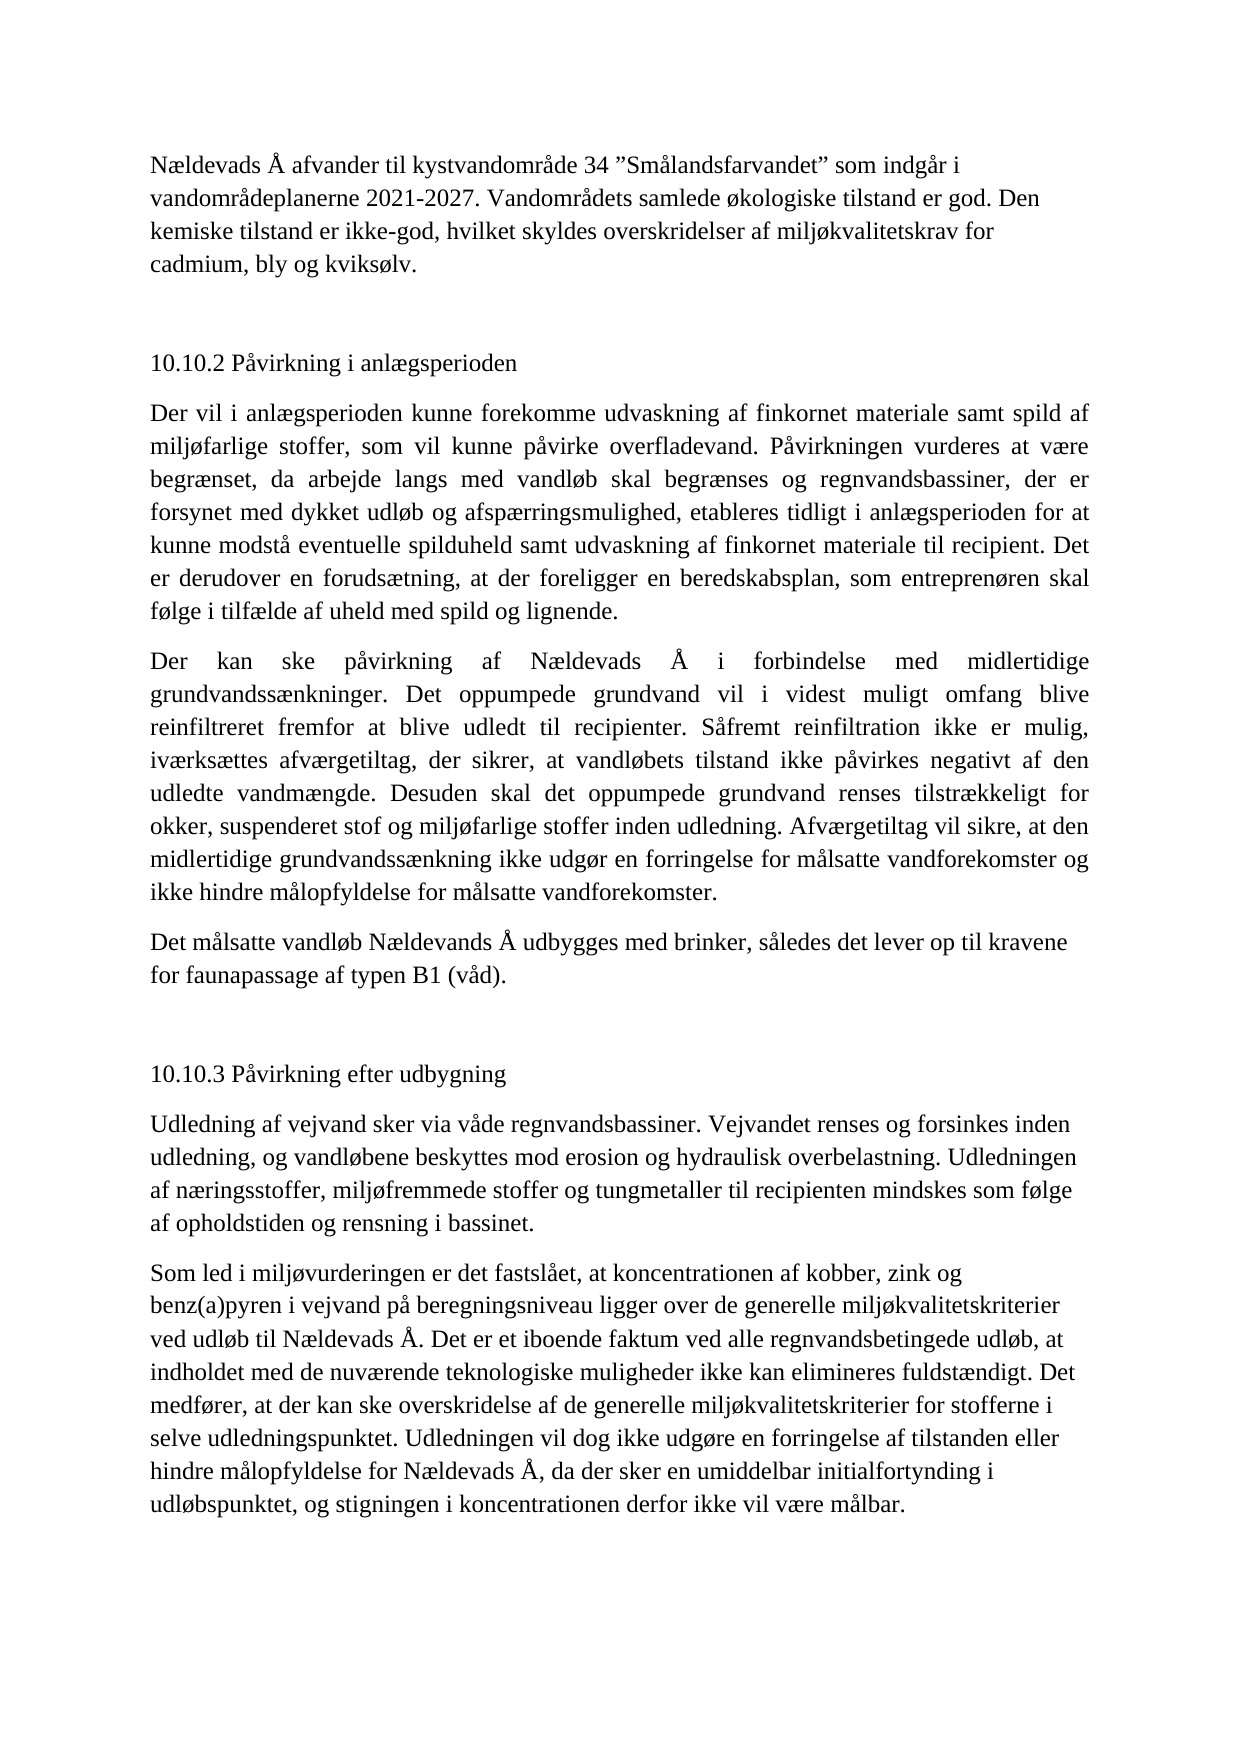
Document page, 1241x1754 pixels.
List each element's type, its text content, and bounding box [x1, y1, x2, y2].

text Der kan ske påvirkning af Nældevads Å i forbindelse med midlertidige grundvandssænkninger. Det oppumpede grundvand vil i videst muligt omfang blive reinfiltreret fremfor at blive udledt til recipienter. Såfremt reinfiltration ikke er mulig, iværksættes afværgetiltag, der sikrer, at vandløbets tilstand ikke påvirkes negativt af den udledte vandmængde. Desuden skal det oppumpede grundvand renses tilstrækkeligt for okker, suspenderet stof og miljøfarlige stoffer inden udledning. Afværgetiltag vil sikre, at den midlertidige grundvandssænkning ikke udgør en forringelse for målsatte vandforekomster og ikke hindre målopfyldelse for målsatte vandforekomster. [150, 646, 1090, 906]
text Der vil i anlægsperioden kunne forekomme udvaskning af finkornet materiale samt spild af miljøfarlige stoffer, som vil kunne påvirke overfladevand. Påvirkningen vurderes at være begrænset, da arbejde langs med vandløb skal begrænses og regnvandsbassiner, der er forsynet med dykket udløb og afspærringsmulighed, etableres tidligt i anlægsperioden for at kunne modstå eventuelle spilduheld samt udvaskning af finkornet materiale til recipient. Det er derudover en forudsætning, at der foreligger en beredskabsplan, som entreprenøren skal følge i tilfælde af uheld med spild og lignende. [150, 398, 1090, 625]
text Det målsatte vandløb Nældevands Å udbygges med brinker, således det lever op til kravene for faunapassage af typen B1 (våd). [150, 927, 1090, 988]
text 10.10.3 Påvirkning efter udbygning [150, 1059, 1090, 1088]
text Nældevads Å afvander til kystvandområde 34 ”Smålandsfarvandet” som indgår i vandområdeplanerne 2021-2027. Vandområdets samlede økologiske tilstand er god. Den kemiske tilstand er ikke-god, hvilket skyldes overskridelser af miljøkvalitetskrav for cadmium, bly og kviksølv. [150, 150, 1090, 278]
text Som led i miljøvurderingen er det fastslået, at koncentrationen af kobber, zink og benz(a)pyren i vejvand på beregningsniveau ligger over de generelle miljøkvalitetskriterier ved udløb til Nældevads Å. Det er et iboende faktum ved alle regnvandsbetingede udløb, at indholdet med de nuværende teknologiske muligheder ikke kan elimineres fuldstændigt. Det medfører, at der kan ske overskridelse af de generelle miljøkvalitetskriterier for stofferne i selve udledningspunktet. Udledningen vil dog ikke udgøre en forringelse af tilstanden eller hindre målopfyldelse for Nældevads Å, da der sker en umiddelbar initialfortynding i udløbspunktet, og stigningen i koncentrationen derfor ikke vil være målbar. [150, 1258, 1090, 1517]
text 10.10.2 Påvirkning i anlægsperioden [150, 348, 1090, 377]
text Udledning af vejvand sker via våde regnvandsbassiner. Vejvandet renses og forsinkes inden udledning, og vandløbene beskyttes mod erosion og hydraulisk overbelastning. Udledningen af næringsstoffer, miljøfremmede stoffer og tungmetaller til recipienten mindskes som følge af opholdstiden og rensning i bassinet. [150, 1109, 1090, 1237]
